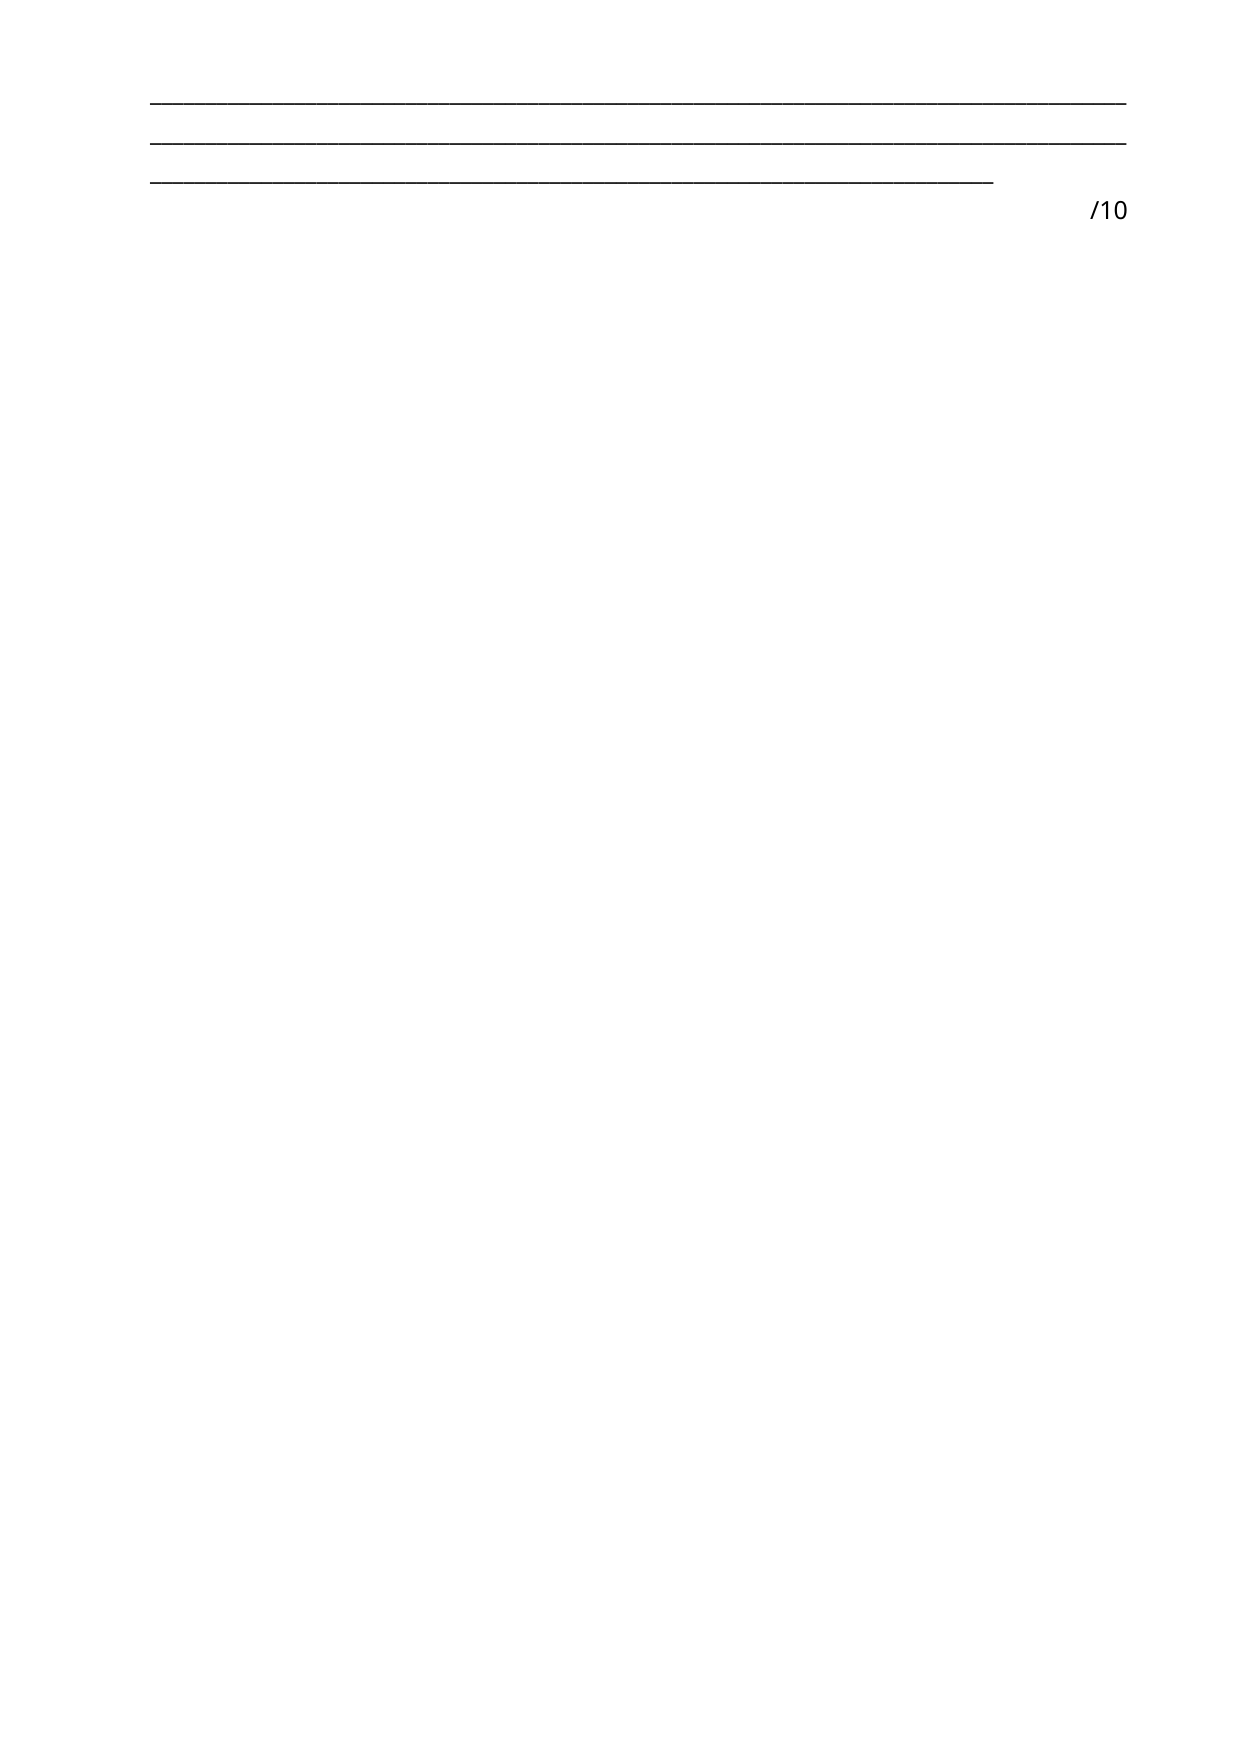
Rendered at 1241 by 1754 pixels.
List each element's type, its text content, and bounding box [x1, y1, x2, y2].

list /10 [150, 192, 1128, 227]
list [112, 75, 1128, 187]
